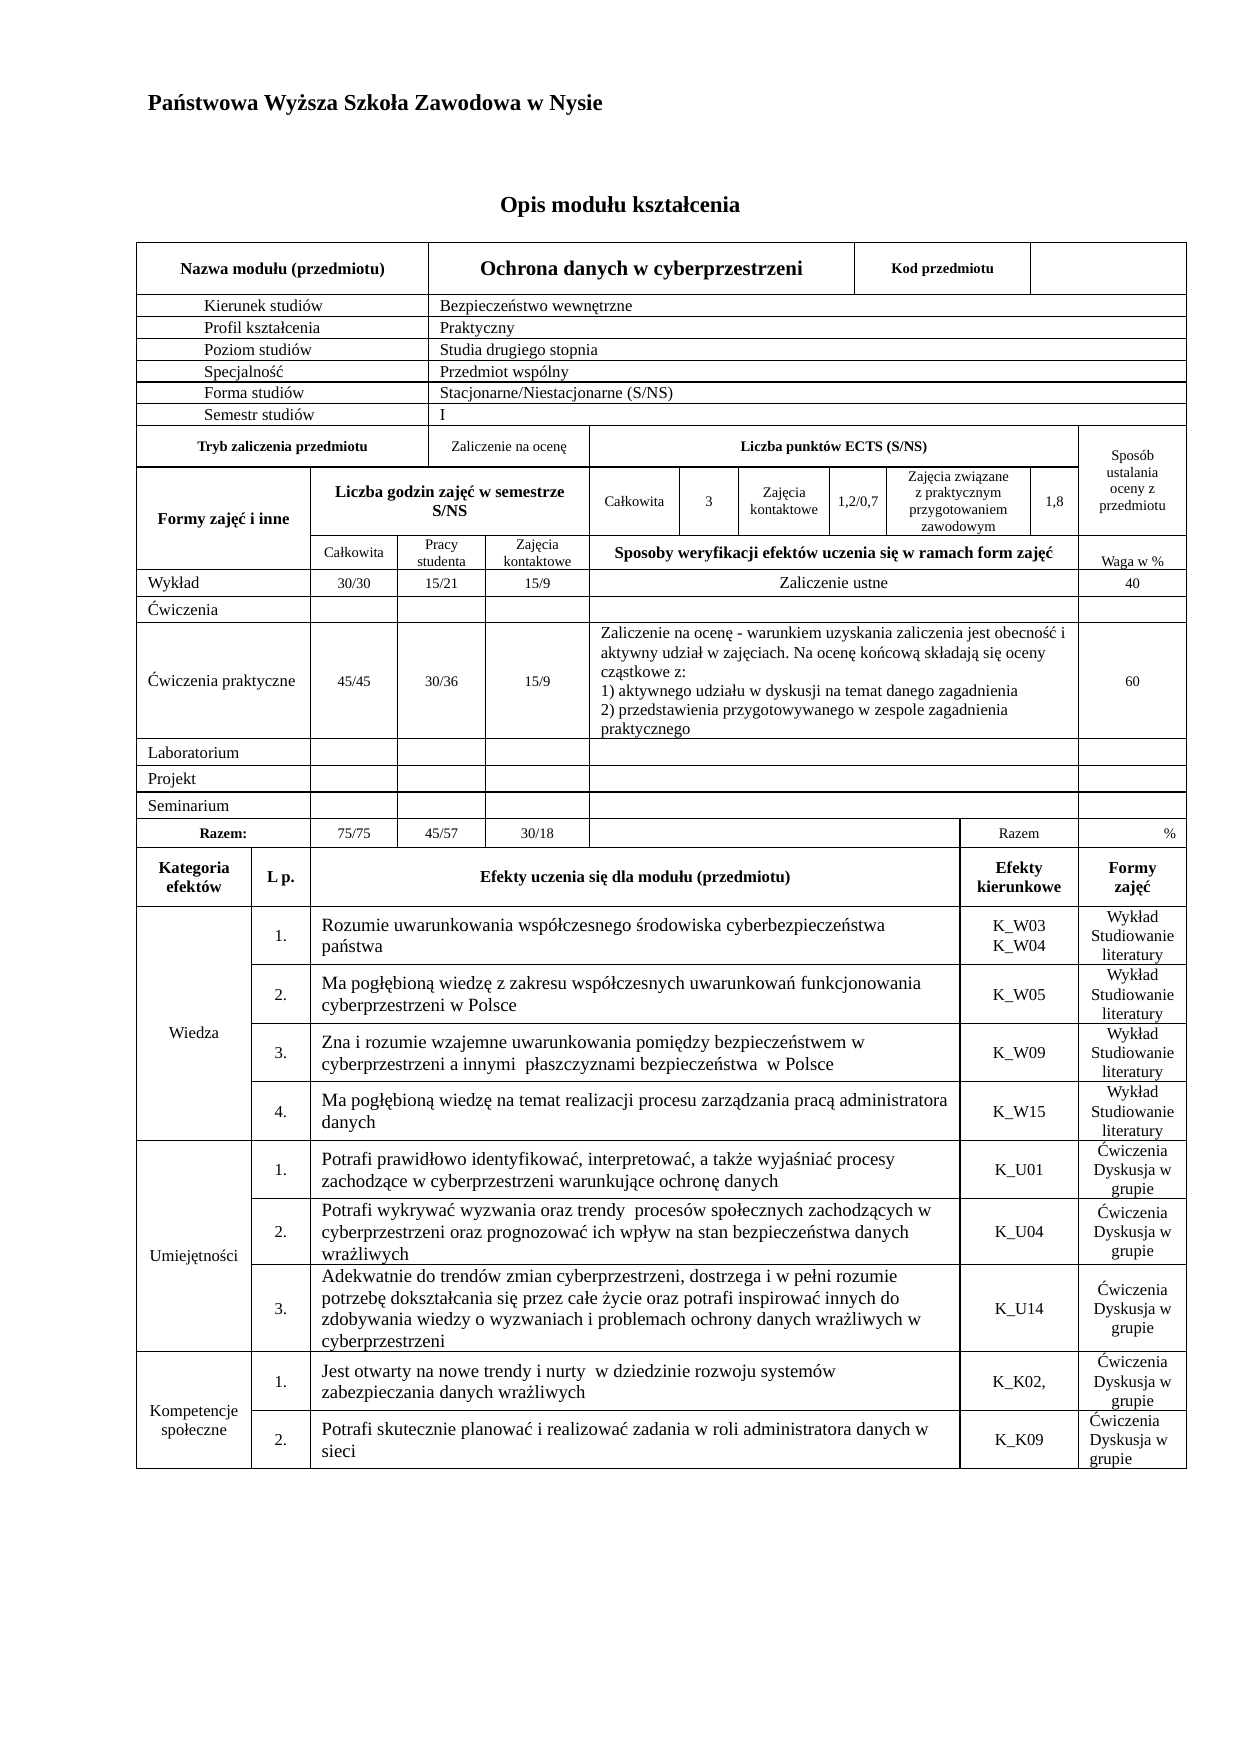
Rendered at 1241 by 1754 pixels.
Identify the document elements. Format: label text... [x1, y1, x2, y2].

table_cell 3 [680, 468, 738, 534]
table_cell 30/36 [398, 623, 485, 738]
table_cell Razem [961, 819, 1078, 847]
table_cell Zajęcia kontaktowe [486, 536, 589, 569]
table_cell Ma pogłębioną wiedzę z zakresu współczesnych uwarunkowań funkcjonowania cyberprzestrzeni w Polsce [311, 965, 959, 1023]
table_cell Efekty kierunkowe [961, 848, 1078, 906]
table_cell Ćwiczenia Dyskusja w grupie [1079, 1352, 1186, 1410]
table_cell Waga w % [1079, 536, 1186, 569]
table_cell Jest otwarty na nowe trendy i nurty w dziedzinie rozwoju systemów zabezpieczania danych wrażliwych [311, 1352, 959, 1410]
table_cell Efekty uczenia się dla modułu (przedmiotu) [311, 848, 959, 906]
table_cell Ćwiczenia Dyskusja w grupie [1079, 1199, 1186, 1264]
table_cell [398, 739, 485, 765]
table_cell Rozumie uwarunkowania współczesnego środowiska cyberbezpieczeństwa państwa [311, 907, 959, 964]
table_cell [1079, 766, 1186, 791]
table_header Ochrona danych w cyberprzestrzeni [429, 243, 854, 294]
table_cell 2. [252, 965, 310, 1023]
table_cell [590, 819, 959, 847]
table_cell Semestr studiów [137, 404, 428, 425]
table_cell Liczba punktów ECTS (S/NS) [590, 426, 1078, 466]
table_cell 1. [252, 1352, 310, 1410]
table_cell [486, 793, 589, 818]
table_cell Sposób ustalania oceny z przedmiotu [1079, 426, 1186, 534]
table_cell Liczba godzin zajęć w semestrze S/NS [311, 468, 589, 534]
table_cell K_W03 K_W04 [961, 907, 1078, 964]
table_cell [1079, 739, 1186, 765]
table_cell Wiedza [137, 907, 251, 1140]
text Opis modułu kształcenia [148, 191, 1092, 217]
table_cell K_K02, [961, 1352, 1078, 1410]
table_cell [311, 739, 397, 765]
table_cell Ćwiczenia praktyczne [137, 623, 310, 738]
table_cell I [429, 404, 1186, 425]
table_cell Formy zajęć [1079, 848, 1186, 906]
table_cell [311, 766, 397, 791]
table_cell 30/18 [486, 819, 589, 847]
table_cell 40 [1079, 570, 1186, 596]
table_cell Ćwiczenia Dyskusja w grupie [1079, 1265, 1186, 1351]
table_cell K_K09 [961, 1411, 1078, 1468]
table_cell Umiejętności [137, 1141, 251, 1351]
table_cell K_U14 [961, 1265, 1078, 1351]
table_cell Zaliczenie ustne [590, 570, 1078, 596]
table_cell Formy zajęć i inne [137, 468, 310, 569]
table_cell Wykład [137, 570, 310, 596]
table_cell Wykład Studiowanie literatury [1079, 965, 1186, 1023]
table_cell [398, 766, 485, 791]
table_cell Studia drugiego stopnia [429, 339, 1186, 359]
table_cell 3. [252, 1265, 310, 1351]
table_cell Razem: [137, 819, 310, 847]
table_cell Poziom studiów [137, 339, 428, 359]
table_cell 2. [252, 1199, 310, 1264]
table_cell 1,2/0,7 [830, 468, 886, 534]
table_cell Zna i rozumie wzajemne uwarunkowania pomiędzy bezpieczeństwem w cyberprzestrzeni a innymi płaszczyznami bezpieczeństwa w Polsce [311, 1024, 959, 1081]
table_cell [1079, 597, 1186, 622]
table_header Nazwa modułu (przedmiotu) [137, 243, 428, 294]
table_cell 2. [252, 1411, 310, 1468]
table_cell Projekt [137, 766, 310, 791]
table_cell 1. [252, 1141, 310, 1198]
table_cell Ćwiczenia Dyskusja w grupie [1079, 1411, 1186, 1468]
table_cell Zajęcia związane z praktycznym przygotowaniem zawodowym [887, 468, 1030, 534]
table_cell Ćwiczenia [137, 597, 310, 622]
table_cell Przedmiot wspólny [429, 361, 1186, 381]
table_cell 15/9 [486, 570, 589, 596]
table_cell 3. [252, 1024, 310, 1081]
table_cell Ćwiczenia Dyskusja w grupie [1079, 1141, 1186, 1198]
table_cell K_W05 [961, 965, 1078, 1023]
table_cell Kategoria efektów [137, 848, 251, 906]
table_cell Kompetencje społeczne [137, 1352, 251, 1468]
table_cell [590, 766, 1078, 791]
table_cell % [1079, 819, 1186, 847]
table_cell 15/21 [398, 570, 485, 596]
text Państwowa Wyższa Szkoła Zawodowa w Nysie [148, 89, 1092, 115]
table_cell Całkowita [590, 468, 679, 534]
table_cell Potrafi skutecznie planować i realizować zadania w roli administratora danych w sieci [311, 1411, 959, 1468]
table_cell [486, 739, 589, 765]
table_cell Całkowita [311, 536, 397, 569]
table_cell Ma pogłębioną wiedzę na temat realizacji procesu zarządzania pracą administratora danych [311, 1082, 959, 1140]
table_cell [486, 597, 589, 622]
table_cell [590, 739, 1078, 765]
table_cell 15/9 [486, 623, 589, 738]
table_cell 1. [252, 907, 310, 964]
table_cell K_W09 [961, 1024, 1078, 1081]
table_cell Adekwatnie do trendów zmian cyberprzestrzeni, dostrzega i w pełni rozumie potrzebę dokształcania się przez całe życie oraz potrafi inspirować innych do zdobywania wiedzy o wyzwaniach i problemach ochrony danych wrażliwych w cyberprzestrzeni [311, 1265, 959, 1351]
table_cell K_U01 [961, 1141, 1078, 1198]
table_cell [398, 597, 485, 622]
table_cell Wykład Studiowanie literatury [1079, 1082, 1186, 1140]
table_cell [486, 766, 589, 791]
table_cell [398, 793, 485, 818]
table_cell Zaliczenie na ocenę - warunkiem uzyskania zaliczenia jest obecność i aktywny udział w zajęciach. Na ocenę końcową składają się oceny cząstkowe z: 1) aktywnego udziału w dyskusji na temat danego zagadnienia 2) przedstawienia przygotowywanego w zespole zagadnienia praktycznego [590, 623, 1078, 738]
table_cell Tryb zaliczenia przedmiotu [137, 426, 428, 466]
table_header Kod przedmiotu [855, 243, 1030, 294]
table_cell Laboratorium [137, 739, 310, 765]
table_cell 1,8 [1031, 468, 1078, 534]
table_cell L p. [252, 848, 310, 906]
table_cell Wykład Studiowanie literatury [1079, 907, 1186, 964]
table_cell [590, 793, 1078, 818]
table_cell K_U04 [961, 1199, 1078, 1264]
table_cell [311, 597, 397, 622]
table_cell Potrafi prawidłowo identyfikować, interpretować, a także wyjaśniać procesy zachodzące w cyberprzestrzeni warunkujące ochronę danych [311, 1141, 959, 1198]
table_cell Seminarium [137, 793, 310, 818]
table_cell K_W15 [961, 1082, 1078, 1140]
table_cell 60 [1079, 623, 1186, 738]
table_cell Profil kształcenia [137, 317, 428, 338]
table_cell Kierunek studiów [137, 295, 428, 316]
table_cell [590, 597, 1078, 622]
table_cell 4. [252, 1082, 310, 1140]
table_cell Potrafi wykrywać wyzwania oraz trendy procesów społecznych zachodzących w cyberprzestrzeni oraz prognozować ich wpływ na stan bezpieczeństwa danych wrażliwych [311, 1199, 959, 1264]
table_cell Zajęcia kontaktowe [739, 468, 829, 534]
table_cell 45/45 [311, 623, 397, 738]
table_cell 75/75 [311, 819, 397, 847]
table_cell Specjalność [137, 361, 428, 381]
table_cell 45/57 [398, 819, 485, 847]
table_cell Pracy studenta [398, 536, 485, 569]
table_cell Forma studiów [137, 383, 428, 403]
table_cell Stacjonarne/Niestacjonarne (S/NS) [429, 383, 1186, 403]
table_cell Praktyczny [429, 317, 1186, 338]
table_cell [1079, 793, 1186, 818]
table_cell [311, 793, 397, 818]
table_cell Sposoby weryfikacji efektów uczenia się w ramach form zajęć [590, 536, 1078, 569]
table_cell Zaliczenie na ocenę [429, 426, 589, 466]
table_cell Bezpieczeństwo wewnętrzne [429, 295, 1186, 316]
table_cell Wykład Studiowanie literatury [1079, 1024, 1186, 1081]
table_header [1031, 243, 1186, 294]
table_cell 30/30 [311, 570, 397, 596]
